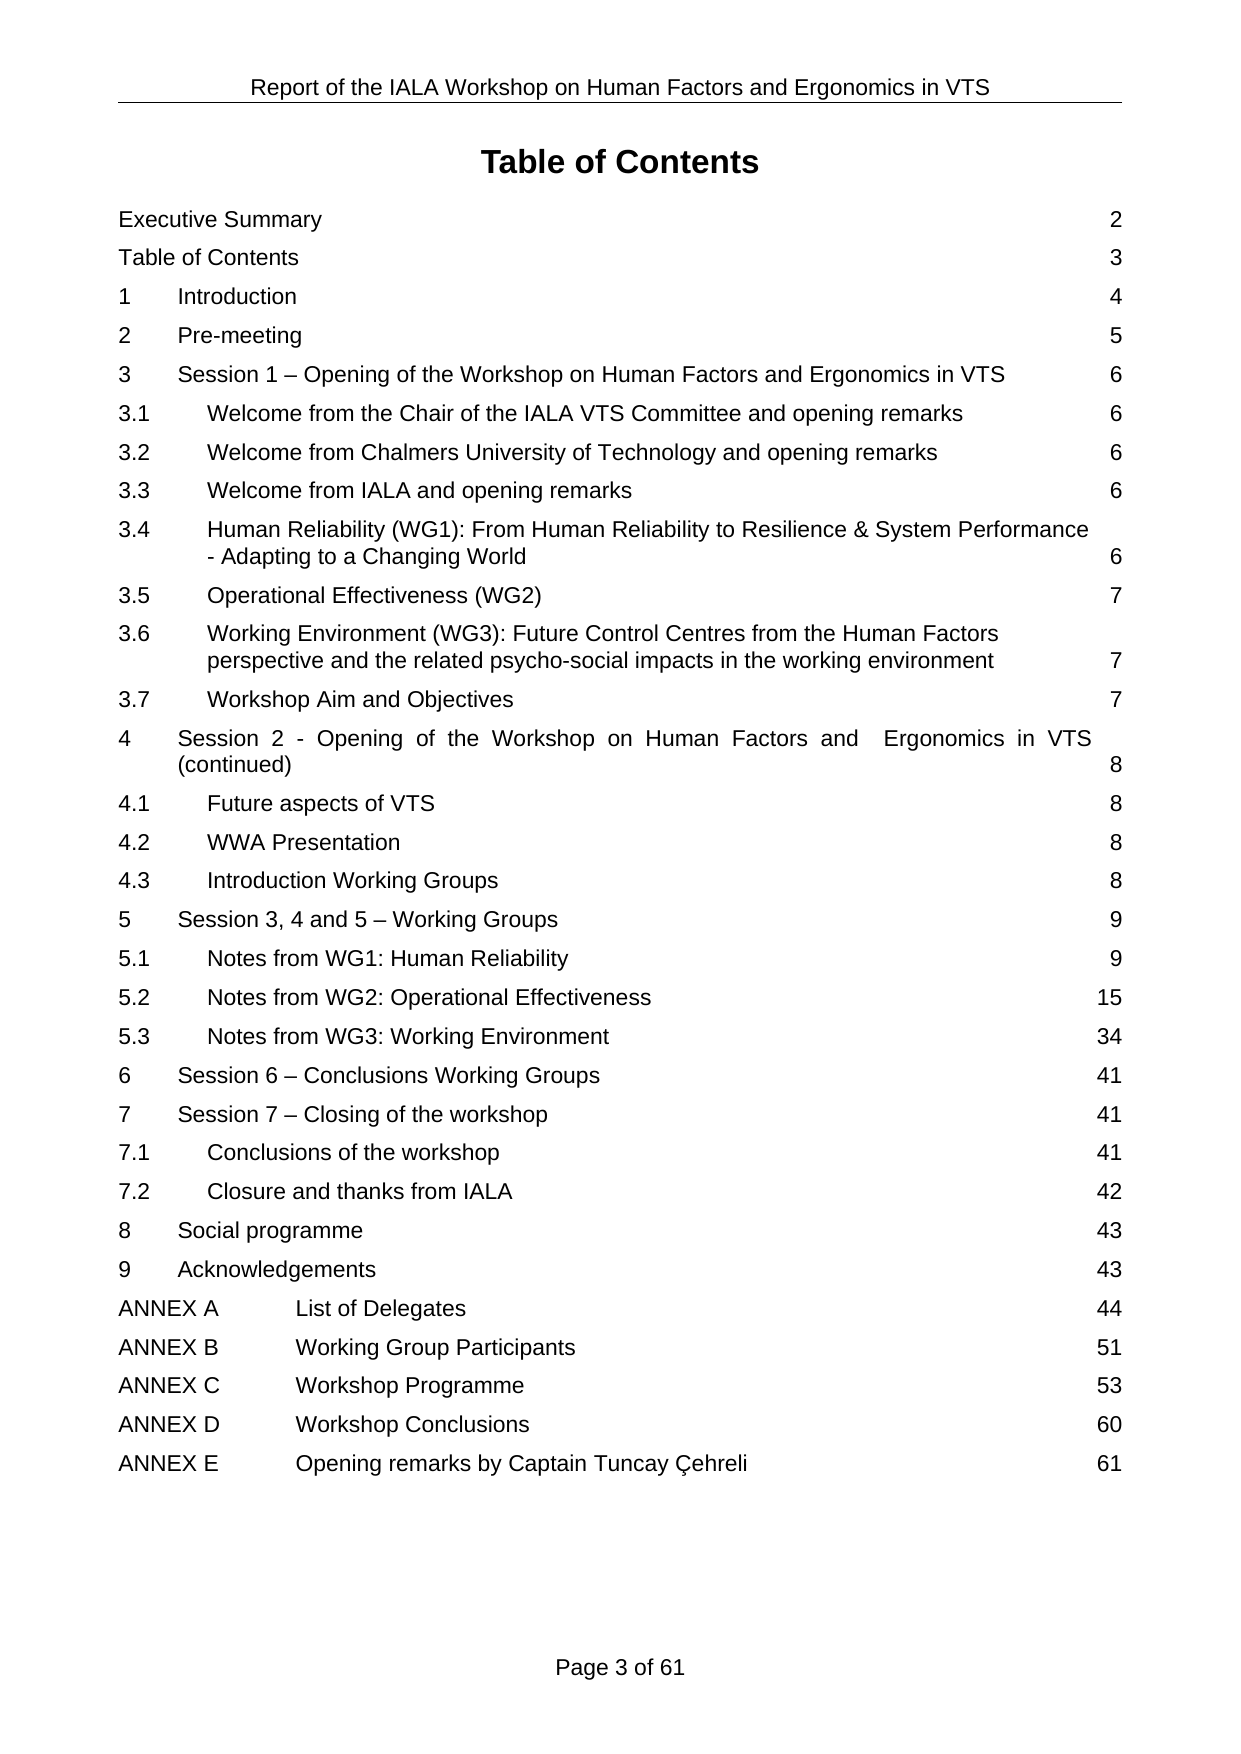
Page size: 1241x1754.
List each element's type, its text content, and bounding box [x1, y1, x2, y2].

text ANNEX E Opening remarks by Captain Tuncay Çehreli 61 [118, 1450, 1092, 1477]
text 4.1 Future aspects of VTS 8 [118, 790, 1092, 816]
text 3.1 Welcome from the Chair of the IALA VTS Committee and opening remarks 6 [118, 400, 1092, 426]
text ANNEX C Workshop Programme 53 [118, 1372, 1092, 1399]
text 3.4 Human Reliability (WG1): From Human Reliability to Resilience & System Performance - Adapting to a Changing World 6 [118, 516, 1092, 569]
text ANNEX B Working Group Participants 51 [118, 1334, 1092, 1360]
text 7.2 Closure and thanks from IALA 42 [118, 1178, 1092, 1204]
text 2 Pre-meeting 5 [118, 322, 1092, 348]
text 8 Social programme 43 [118, 1217, 1092, 1243]
text 3.7 Workshop Aim and Objectives 7 [118, 686, 1092, 712]
text 7 Session 7 – Closing of the workshop 41 [118, 1101, 1092, 1127]
text 5.1 Notes from WG1: Human Reliability 9 [118, 945, 1092, 971]
title Table of Contents [118, 142, 1122, 181]
text 3.3 Welcome from IALA and opening remarks 6 [118, 477, 1092, 504]
text 4.3 Introduction Working Groups 8 [118, 867, 1092, 894]
text Executive Summary 2 [118, 206, 1092, 232]
text 1 Introduction 4 [118, 283, 1092, 309]
text 5.2 Notes from WG2: Operational Effectiveness 15 [118, 984, 1092, 1010]
text 5.3 Notes from WG3: Working Environment 34 [118, 1023, 1092, 1049]
text ANNEX A List of Delegates 44 [118, 1295, 1092, 1321]
text 4.2 WWA Presentation 8 [118, 828, 1092, 855]
text Table of Contents 3 [118, 244, 1092, 271]
text 7.1 Conclusions of the workshop 41 [118, 1139, 1092, 1166]
text 4 Session 2 - Opening of the Workshop on Human Factors and Ergonomics in VTS (continued) 8 [118, 724, 1092, 777]
text 3 Session 1 – Opening of the Workshop on Human Factors and Ergonomics in VTS 6 [118, 361, 1092, 387]
text 6 Session 6 – Conclusions Working Groups 41 [118, 1062, 1092, 1088]
text 3.2 Welcome from Chalmers University of Technology and opening remarks 6 [118, 439, 1092, 465]
text 3.5 Operational Effectiveness (WG2) 7 [118, 582, 1092, 608]
text 5 Session 3, 4 and 5 – Working Groups 9 [118, 906, 1092, 933]
text ANNEX D Workshop Conclusions 60 [118, 1411, 1092, 1438]
text 9 Acknowledgements 43 [118, 1256, 1092, 1282]
text 3.6 Working Environment (WG3): Future Control Centres from the Human Factors perspective and the related psycho-social impacts in the working environment 7 [118, 620, 1092, 673]
